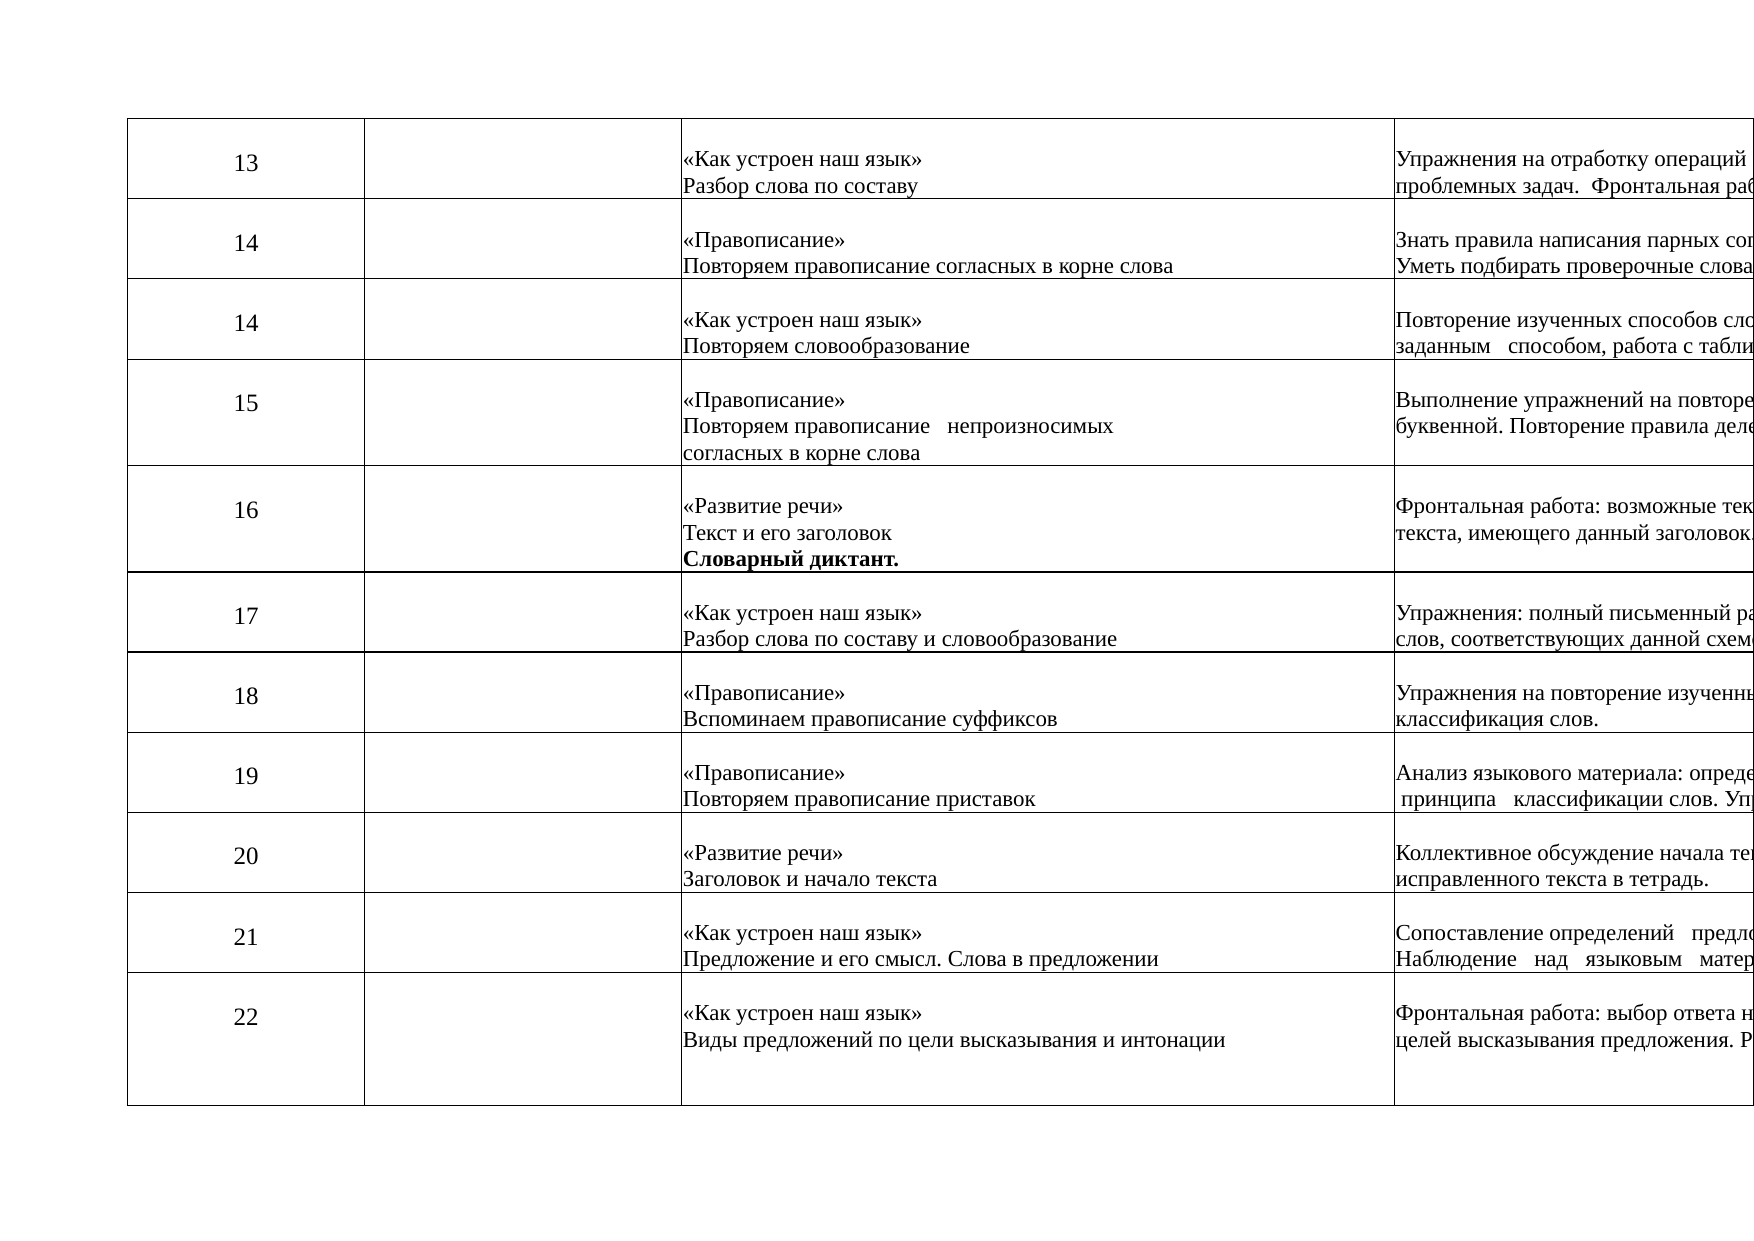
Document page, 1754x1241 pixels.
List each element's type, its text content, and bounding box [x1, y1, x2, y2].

table_cell [365, 119, 681, 198]
table_cell [365, 653, 681, 732]
table_cell 16 [128, 466, 364, 571]
table_cell Фронтальная работа: возможные тексты по данным заголовкам, выбор наиболее подходящего заголовка и окончания текста, имеющего данный заголовок. Индивидуальная работа: продолжение текста. [1395, 466, 1753, 571]
table_cell [365, 466, 681, 571]
table_cell [365, 279, 681, 358]
table_cell «Развитие речи» Заголовок и начало текста [682, 813, 1394, 892]
table_cell Анализ языкового материала: определение принципа классификации слов. Упражнение на повторение изученных орфограмм. Индивидуальная работа. [1395, 733, 1753, 812]
table_cell Упражнения на повторение изученных орфограмм, конструирование слов с использованием изученных правил, классификация слов. [1395, 653, 1753, 732]
table_cell 15 [128, 360, 364, 465]
table_cell Упражнения на отработку операций алгоритма разбора слов по составу (нахождение суффикса и приставки). Решение проблемных задач. Фронтальная работа и работа в парах. [1395, 119, 1753, 198]
table_cell 21 [128, 893, 364, 972]
table_cell 19 [128, 733, 364, 812]
table_cell «Как устроен наш язык» Разбор слова по составу [682, 119, 1394, 198]
table_cell 18 [128, 653, 364, 732]
table_cell «Как устроен наш язык» Предложение и его смысл. Слова в предложении [682, 893, 1394, 972]
table_cell «Развитие речи» Текст и его заголовок Словарный диктант. [682, 466, 1394, 571]
table_cell [365, 573, 681, 651]
table_cell 14 [128, 279, 364, 358]
table_cell 14 [128, 199, 364, 278]
table_cell Фронтальная работа: выбор ответа на вопрос о целях высказывания предложения. Индивидуальная работа: определение целей высказывания предложения. Работа с рубрикой «Путешествие в прошлое». Работа с рисунками. [1395, 973, 1753, 1105]
table_cell 13 [128, 119, 364, 198]
table_cell «Как устроен наш язык» Виды предложений по цели высказывания и интонации [682, 973, 1394, 1105]
table_cell Выполнение упражнений на повторение данной орфограммы: классификация слов. Замена звуковой записи слов буквенной. Повторение правила деления слов для переноса. [1395, 360, 1753, 465]
table_cell Знать правила написания парных согласных в корне слов и на конце. Уметь подбирать проверочные слова. [1395, 199, 1753, 278]
table_cell 17 [128, 573, 364, 651]
table_cell Коллективное обсуждение начала текста. Озаглавливание текста. Анализ и корректирование текста. Запись исправленного текста в тетрадь. [1395, 813, 1753, 892]
table_cell «Правописание» Вспоминаем правописание суффиксов [682, 653, 1394, 732]
table_cell «Как устроен наш язык» Разбор слова по составу и словообразование [682, 573, 1394, 651]
table_cell «Правописание» Повторяем правописание непроизносимых согласных в корне слова [682, 360, 1394, 465]
table_cell «Правописание» Повторяем правописание согласных в корне слова [682, 199, 1394, 278]
table_cell [365, 360, 681, 465]
table_cell [365, 893, 681, 972]
table_cell «Правописание» Повторяем правописание приставок [682, 733, 1394, 812]
table_cell 20 [128, 813, 364, 892]
table_cell «Как устроен наш язык» Повторяем словообразование [682, 279, 1394, 358]
table_cell Повторение изученных способов словообразования. Упражнения: развернутое толкование слов, образование слов заданным способом, работа с таблицей учебника. [1395, 279, 1753, 358]
table_cell [365, 199, 681, 278]
table_cell Сопоставление определений предложения в рубрике «Вспомни 2 класс». Наблюдение над языковым материалом: смысл предложения, слова в предложении, границы предложения. [1395, 893, 1753, 972]
table_cell Упражнения: полный письменный разбор слов по составу; исправление неверно выполненных разборов; нахождение слов, соответствующих данной схеме. [1395, 573, 1753, 651]
table_cell 22 [128, 973, 364, 1105]
table_cell [365, 733, 681, 812]
table_cell [365, 973, 681, 1105]
table_cell [365, 813, 681, 892]
